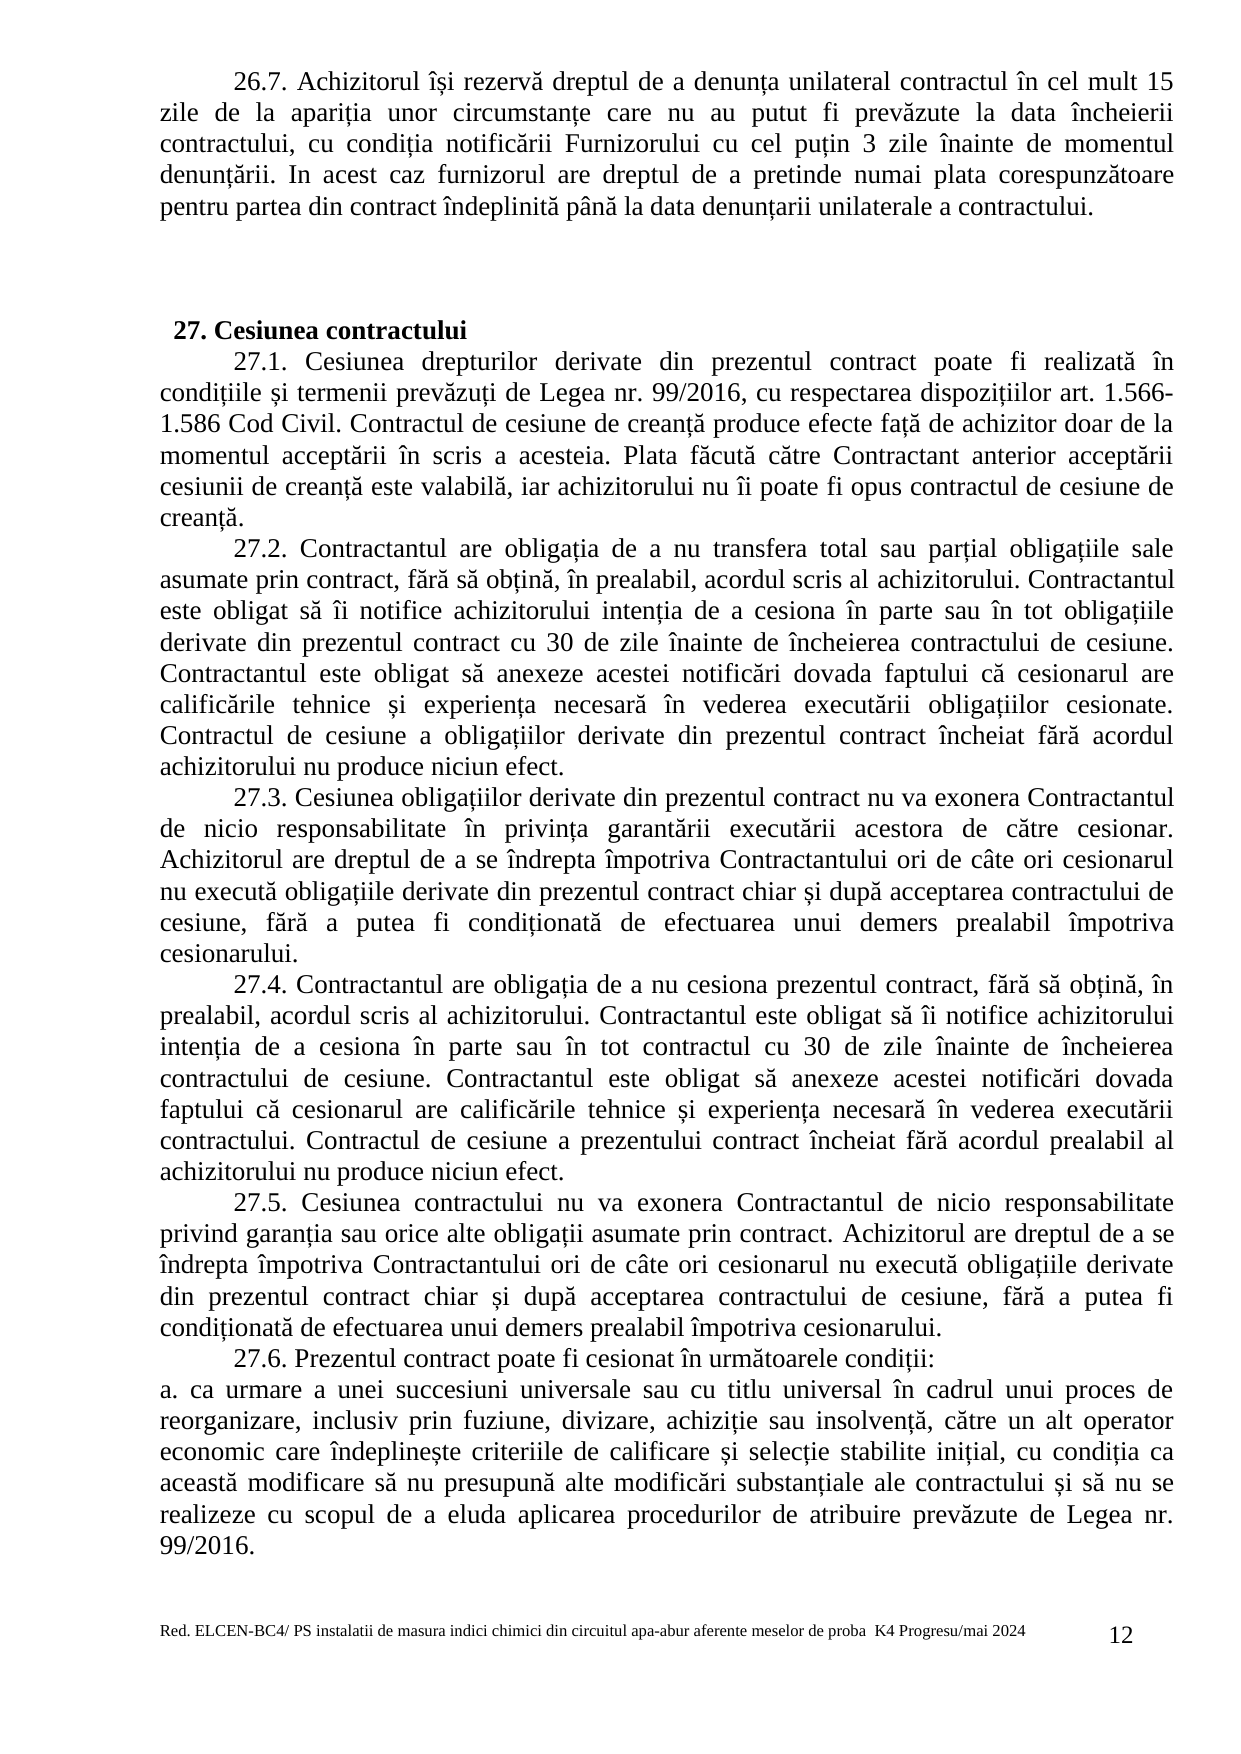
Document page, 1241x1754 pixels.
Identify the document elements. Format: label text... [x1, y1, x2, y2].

text 27.6. Prezentul contract poate fi cesionat în următoarele condiții: [159, 1342, 1175, 1373]
text a. ca urmare a unei succesiuni universale sau cu titlu universal în cadrul unui proces de reorganizare, inclusiv prin fuziune, divizare, achiziție sau insolvență, către un alt operator economic care îndeplinește criteriile de calificare și selecție stabilite inițial, cu condiția ca această modificare să nu presupună alte modificări substanțiale ale contractului și să nu se realizeze cu scopul de a eluda aplicarea procedurilor de atribuire prevăzute de Legea nr. 99/2016. [159, 1373, 1175, 1560]
text 27.1. Cesiunea drepturilor derivate din prezentul contract poate fi realizată în condițiile și termenii prevăzuți de Legea nr. 99/2016, cu respectarea dispozițiilor art. 1.566-1.586 Cod Civil. Contractul de cesiune de creanță produce efecte față de achizitor doar de la momentul acceptării în scris a acesteia. Plata făcută către Contractant anterior acceptării cesiunii de creanță este valabilă, iar achizitorului nu îi poate fi opus contractul de cesiune de creanță. [159, 345, 1175, 532]
text 27.3. Cesiunea obligațiilor derivate din prezentul contract nu va exonera Contractantul de nicio responsabilitate în privința garantării executării acestora de către cesionar. Achizitorul are dreptul de a se îndrepta împotriva Contractantului ori de câte ori cesionarul nu execută obligațiile derivate din prezentul contract chiar și după acceptarea contractului de cesiune, fără a putea fi condiționată de efectuarea unui demers prealabil împotriva cesionarului. [159, 781, 1175, 968]
text 27. Cesiunea contractului [159, 314, 1175, 345]
text 27.2. Contractantul are obligația de a nu transfera total sau parțial obligațiile sale asumate prin contract, fără să obțină, în prealabil, acordul scris al achizitorului. Contractantul este obligat să îi notifice achizitorului intenția de a cesiona în parte sau în tot obligațiile derivate din prezentul contract cu 30 de zile înainte de încheierea contractului de cesiune. Contractantul este obligat să anexeze acestei notificări dovada faptului că cesionarul are calificările tehnice și experiența necesară în vederea executării obligațiilor cesionate. Contractul de cesiune a obligațiilor derivate din prezentul contract încheiat fără acordul achizitorului nu produce niciun efect. [159, 532, 1175, 781]
text 27.5. Cesiunea contractului nu va exonera Contractantul de nicio responsabilitate privind garanția sau orice alte obligații asumate prin contract. Achizitorul are dreptul de a se îndrepta împotriva Contractantului ori de câte ori cesionarul nu execută obligațiile derivate din prezentul contract chiar și după acceptarea contractului de cesiune, fără a putea fi condiționată de efectuarea unui demers prealabil împotriva cesionarului. [159, 1186, 1175, 1342]
list 26.7. Achizitorul își rezervă dreptul de a denunța unilateral contractul în cel mult 15 zile de la apariția unor circumstanțe care nu au putut fi prevăzute la data încheierii contractului, cu condiția notificării Furnizorului cu cel puțin 3 zile înainte de momentul denunțării. In acest caz furnizorul are dreptul de a pretinde numai plata corespunzătoare pentru partea din contract îndeplinită până la data denunțarii unilaterale a contractului. [159, 65, 1175, 221]
text 27.4. Contractantul are obligația de a nu cesiona prezentul contract, fără să obțină, în prealabil, acordul scris al achizitorului. Contractantul este obligat să îi notifice achizitorului intenția de a cesiona în parte sau în tot contractul cu 30 de zile înainte de încheierea contractului de cesiune. Contractantul este obligat să anexeze acestei notificări dovada faptului că cesionarul are calificările tehnice și experiența necesară în vederea executării contractului. Contractul de cesiune a prezentului contract încheiat fără acordul prealabil al achizitorului nu produce niciun efect. [159, 968, 1175, 1186]
